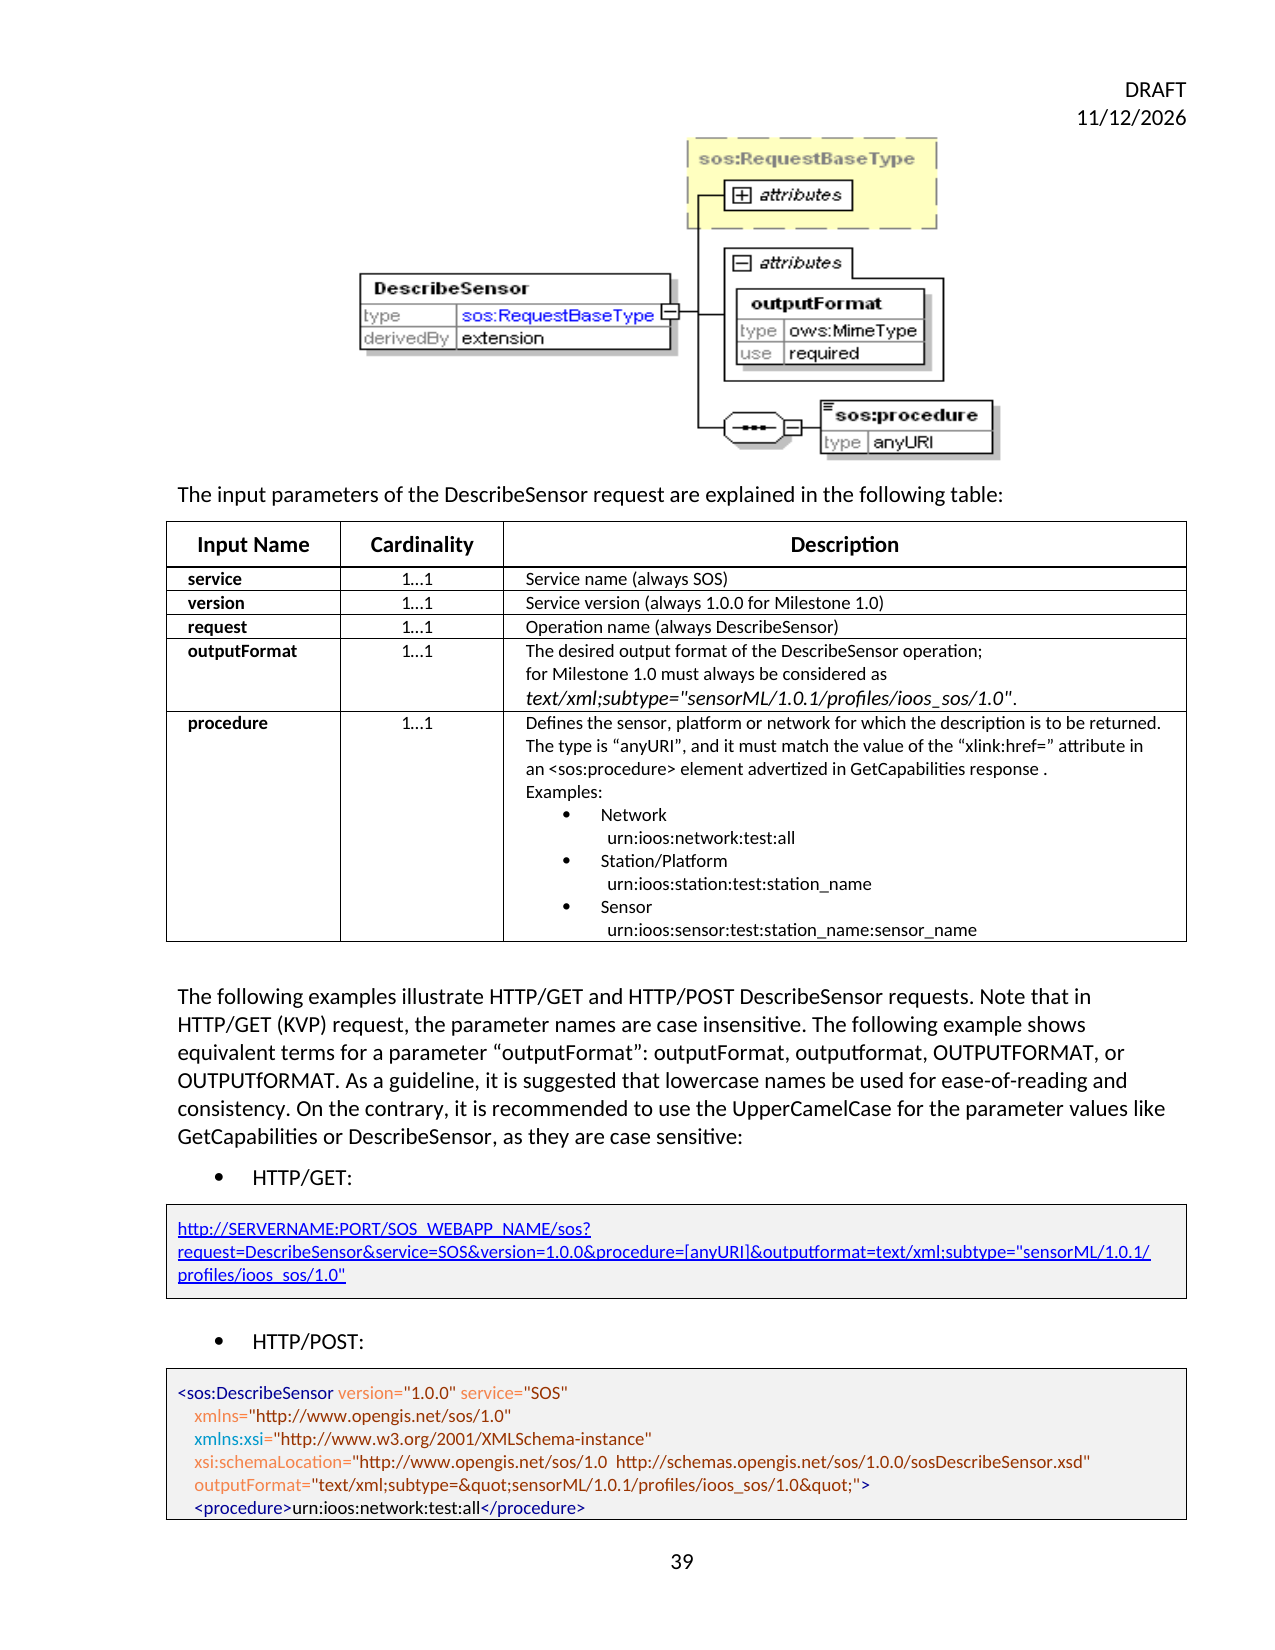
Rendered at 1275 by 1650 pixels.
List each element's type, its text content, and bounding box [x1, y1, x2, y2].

table_cell Defines the sensor, platform or network for which the description is to be returned. The type is “anyURI”, and it must match the value of the “xlink:href=” attribute in an <sos:procedure> element advertized in GetCapabilities response . Examples: Network urn:ioos:network:test:all Station/Platform urn:ioos:station:test:station_name Sensor urn:ioos:sensor:test:station_name:sensor_name [504, 712, 1186, 941]
table_cell request [167, 615, 340, 638]
table_cell procedure [167, 712, 340, 941]
text The input parameters of the DescribeSensor request are explained in the following table: [177, 480, 1186, 508]
table_cell 1…1 [341, 615, 503, 638]
list HTTP/POST: [215, 1327, 1186, 1355]
table_header Input Name [167, 522, 340, 566]
table_cell The desired output format of the DescribeSensor operation; for Milestone 1.0 must always be considered as text/xml;subtype="sensorML/1.0.1/profiles/ioos_sos/1.0". [504, 639, 1186, 711]
table_cell service [167, 568, 340, 590]
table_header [167, 1369, 1186, 1519]
table_cell 1…1 [341, 712, 503, 941]
picture [351, 131, 1013, 468]
table_cell version [167, 591, 340, 614]
table_cell outputFormat [167, 639, 340, 711]
list HTTP/GET: [215, 1163, 1186, 1191]
table_cell 1…1 [341, 639, 503, 711]
text The following examples illustrate HTTP/GET and HTTP/POST DescribeSensor requests. Note that in HTTP/GET (KVP) request, the parameter names are case insensitive. The following example shows equivalent terms for a parameter “outputFormat”: outputFormat, outputformat, OUTPUTFORMAT, or OUTPUTfORMAT. As a guideline, it is suggested that lowercase names be used for ease-of-reading and consistency. On the contrary, it is recommended to use the UpperCamelCase for the parameter values like GetCapabilities or DescribeSensor, as they are case sensitive: [177, 982, 1186, 1150]
table_cell Operation name (always DescribeSensor) [504, 615, 1186, 638]
table_header Description [504, 522, 1186, 566]
table_cell 1…1 [341, 568, 503, 590]
table_cell 1…1 [341, 591, 503, 614]
table_cell Service version (always 1.0.0 for Milestone 1.0) [504, 591, 1186, 614]
table_header Cardinality [341, 522, 503, 566]
table_cell Service name (always SOS) [504, 568, 1186, 590]
table_header http://SERVERNAME:PORT/SOS_WEBAPP_NAME/sos?request=DescribeSensor&service=SOS&version=1.0.0&procedure=[anyURI]&outputformat=text/xml;subtype="sensorML/1.0.1/profiles/ioos_sos/1.0" [167, 1205, 1186, 1298]
